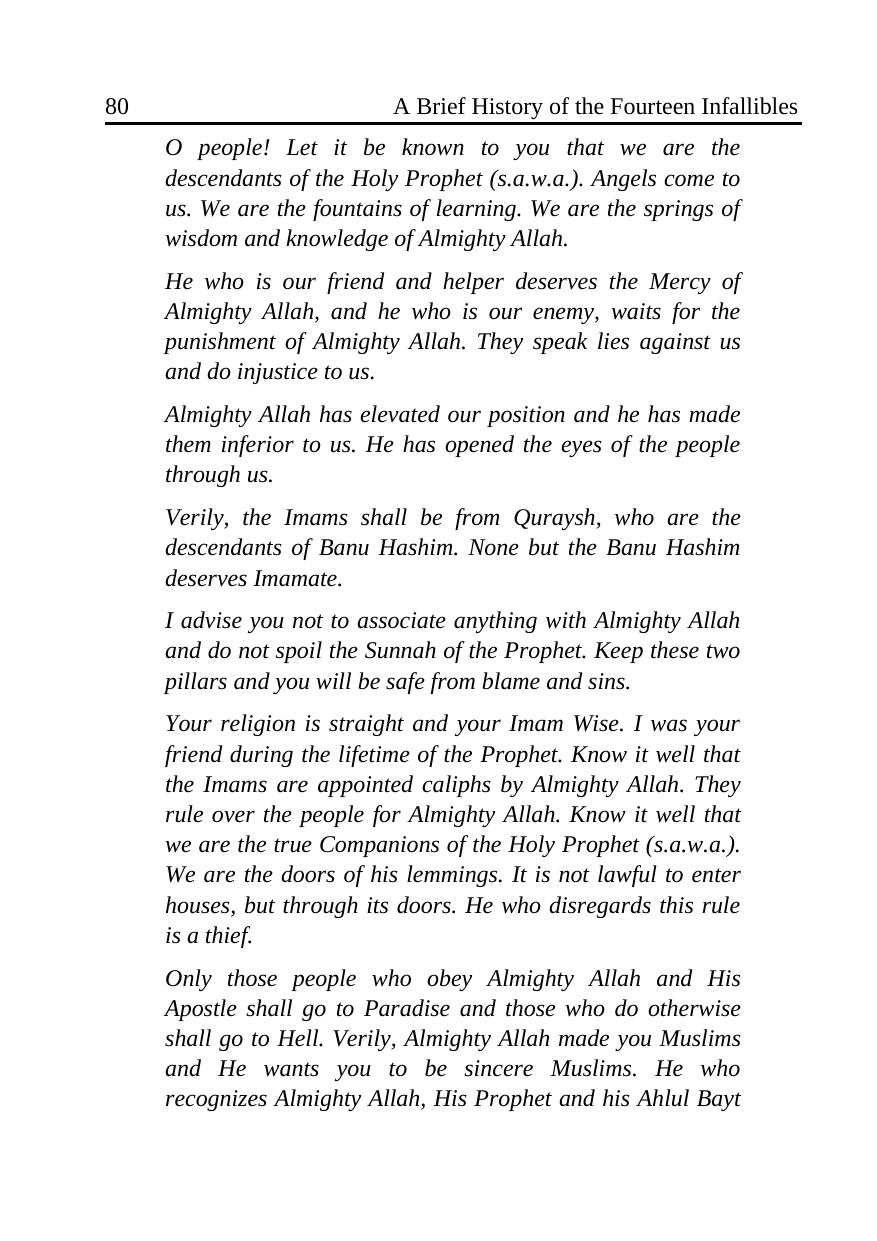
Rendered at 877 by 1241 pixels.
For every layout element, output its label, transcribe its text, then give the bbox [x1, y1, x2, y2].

text I advise you not to associate anything with Almighty Allah and do not spoil the Sunnah of the Prophet. Keep these two pillars and you will be safe from blame and sins. [165, 604, 742, 695]
text Your religion is straight and your Imam Wise. I was your friend during the lifetime of the Prophet. Know it well that the Imams are appointed caliphs by Almighty Allah. They rule over the people for Almighty Allah. Know it well that we are the true Companions of the Holy Prophet (s.a.w.a.). We are the doors of his lemmings. It is not lawful to enter houses, but through its doors. He who disregards this rule is a thief. [165, 708, 742, 949]
text Verily, the Imams shall be from Quraysh, who are the descendants of Banu Hashim. None but the Banu Hashim deserves Imamate. [165, 501, 742, 592]
text Almighty Allah has elevated our position and he has made them inferior to us. He has opened the eyes of the people through us. [165, 398, 742, 489]
text He who is our friend and helper deserves the Mercy of Almighty Allah, and he who is our enemy, waits for the punishment of Almighty Allah. They speak lies against us and do injustice to us. [165, 265, 742, 386]
text O people! Let it be known to you that we are the descendants of the Holy Prophet (s.a.w.a.). Angels come to us. We are the fountains of learning. We are the springs of wisdom and knowledge of Almighty Allah. [165, 132, 742, 252]
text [165, 962, 742, 1113]
